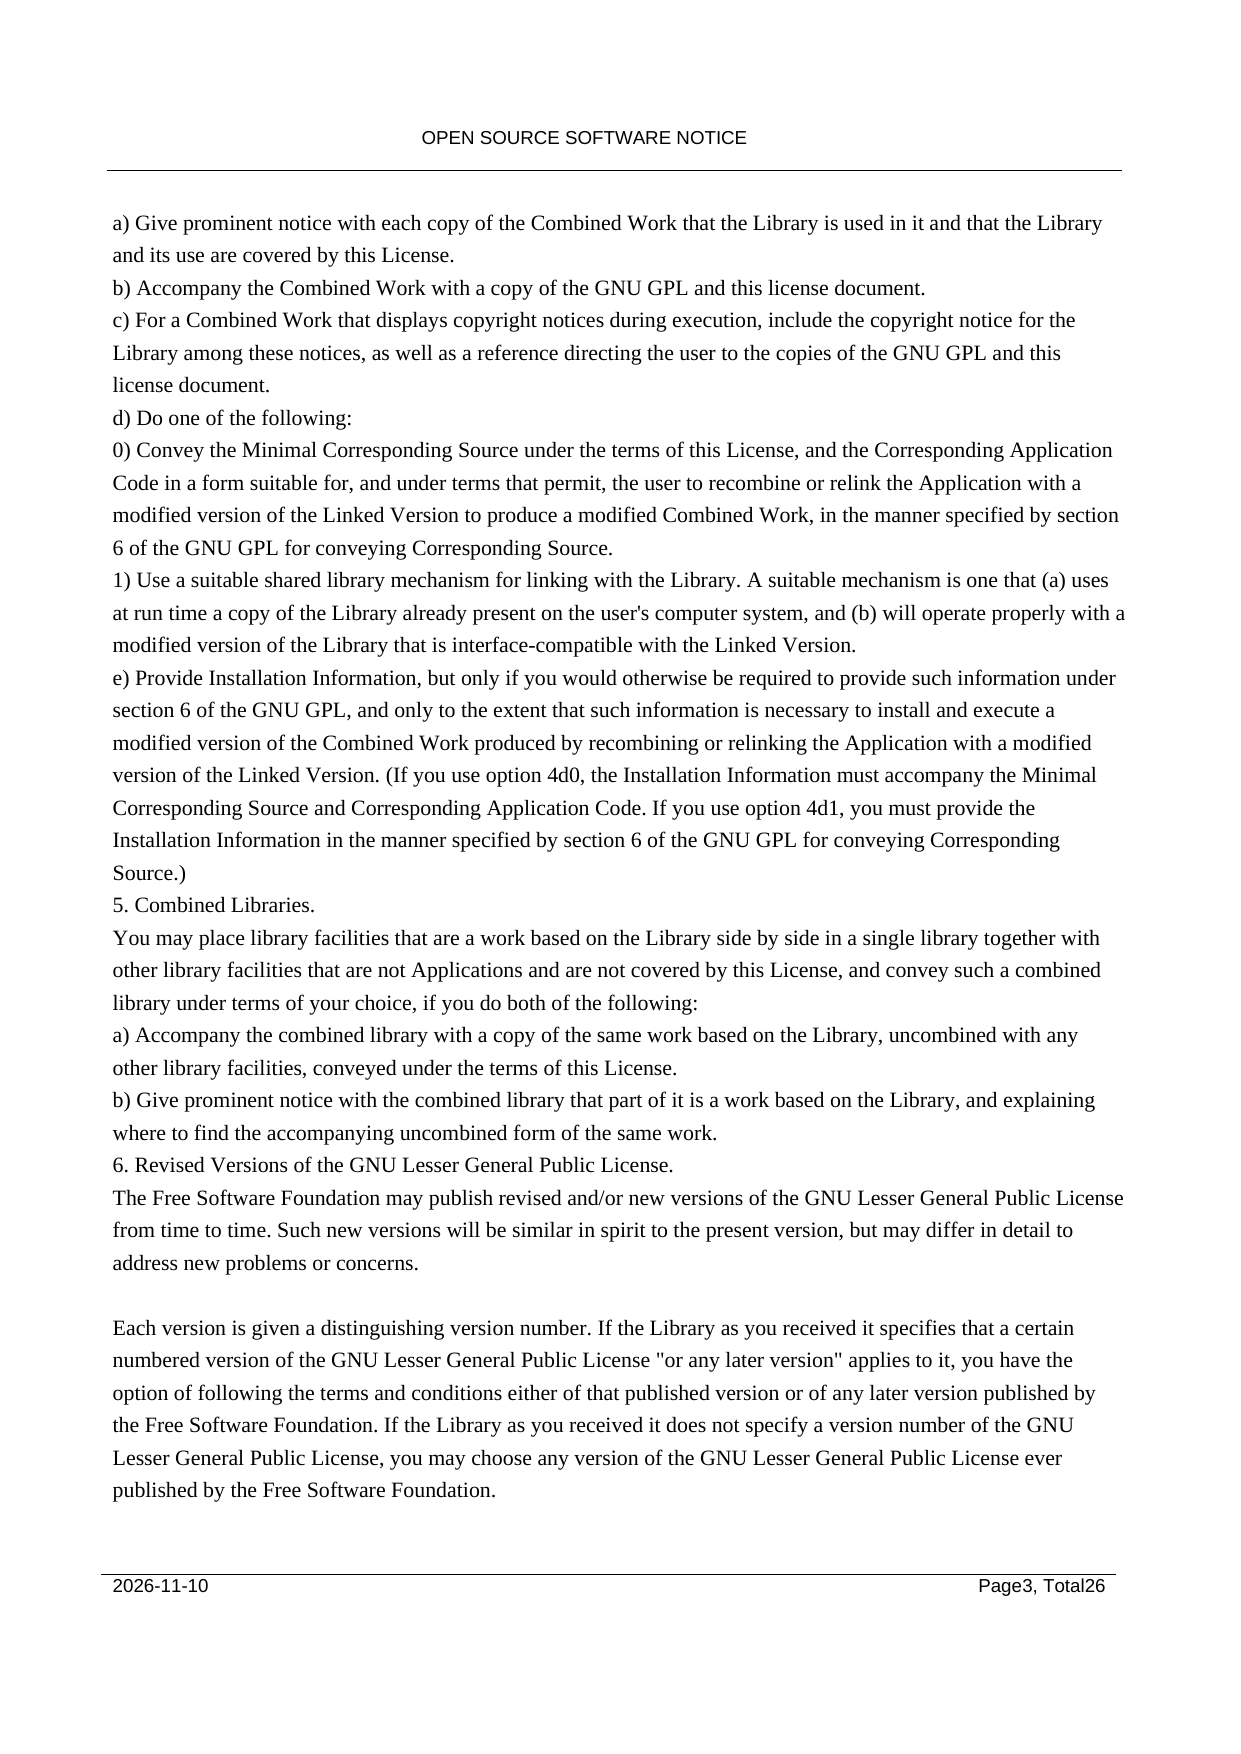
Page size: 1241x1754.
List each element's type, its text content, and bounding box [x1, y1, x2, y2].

text 1) Use a suitable shared library mechanism for linking with the Library. A suitable mechanism is one that (a) uses at run time a copy of the Library already present on the user's computer system, and (b) will operate properly with a modified version of the Library that is interface-compatible with the Linked Version. [112, 564, 1128, 661]
text a) Accompany the combined library with a copy of the same work based on the Library, uncombined with any other library facilities, conveyed under the terms of this License. [112, 1019, 1128, 1084]
text Each version is given a distinguishing version number. If the Library as you received it specifies that a certain numbered version of the GNU Lesser General Public License "or any later version" applies to it, you have the option of following the terms and conditions either of that published version or of any later version published by the Free Software Foundation. If the Library as you received it does not specify a version number of the GNU Lesser General Public License, you may choose any version of the GNU Lesser General Public License ever published by the Free Software Foundation. [112, 1311, 1128, 1506]
text e) Provide Installation Information, but only if you would otherwise be required to provide such information under section 6 of the GNU GPL, and only to the extent that such information is necessary to install and execute a modified version of the Combined Work produced by recombining or relinking the Application with a modified version of the Linked Version. (If you use option 4d0, the Installation Information must accompany the Minimal Corresponding Source and Corresponding Application Code. If you use option 4d1, you must provide the Installation Information in the manner specified by section 6 of the GNU GPL for conveying Corresponding Source.) [112, 661, 1128, 889]
text 0) Convey the Minimal Corresponding Source under the terms of this License, and the Corresponding Application Code in a form suitable for, and under terms that permit, the user to recombine or relink the Application with a modified version of the Linked Version to produce a modified Combined Work, in the manner specified by section 6 of the GNU GPL for conveying Corresponding Source. [112, 434, 1128, 564]
text a) Give prominent notice with each copy of the Combined Work that the Library is used in it and that the Library and its use are covered by this License. [112, 206, 1128, 271]
text b) Give prominent notice with the combined library that part of it is a work based on the Library, and explaining where to find the accompanying uncombined form of the same work. [112, 1084, 1128, 1149]
text c) For a Combined Work that displays copyright notices during execution, include the copyright notice for the Library among these notices, as well as a reference directing the user to the copies of the GNU GPL and this license document. [112, 304, 1128, 401]
text b) Accompany the Combined Work with a copy of the GNU GPL and this license document. [112, 271, 1128, 304]
text The Free Software Foundation may publish revised and/or new versions of the GNU Lesser General Public License from time to time. Such new versions will be similar in spirit to the present version, but may differ in detail to address new problems or concerns. [112, 1181, 1128, 1279]
text d) Do one of the following: [112, 401, 1128, 434]
text 6. Revised Versions of the GNU Lesser General Public License. [112, 1149, 1128, 1181]
text 5. Combined Libraries. [112, 889, 1128, 921]
text You may place library facilities that are a work based on the Library side by side in a single library together with other library facilities that are not Applications and are not covered by this License, and convey such a combined library under terms of your choice, if you do both of the following: [112, 921, 1128, 1019]
